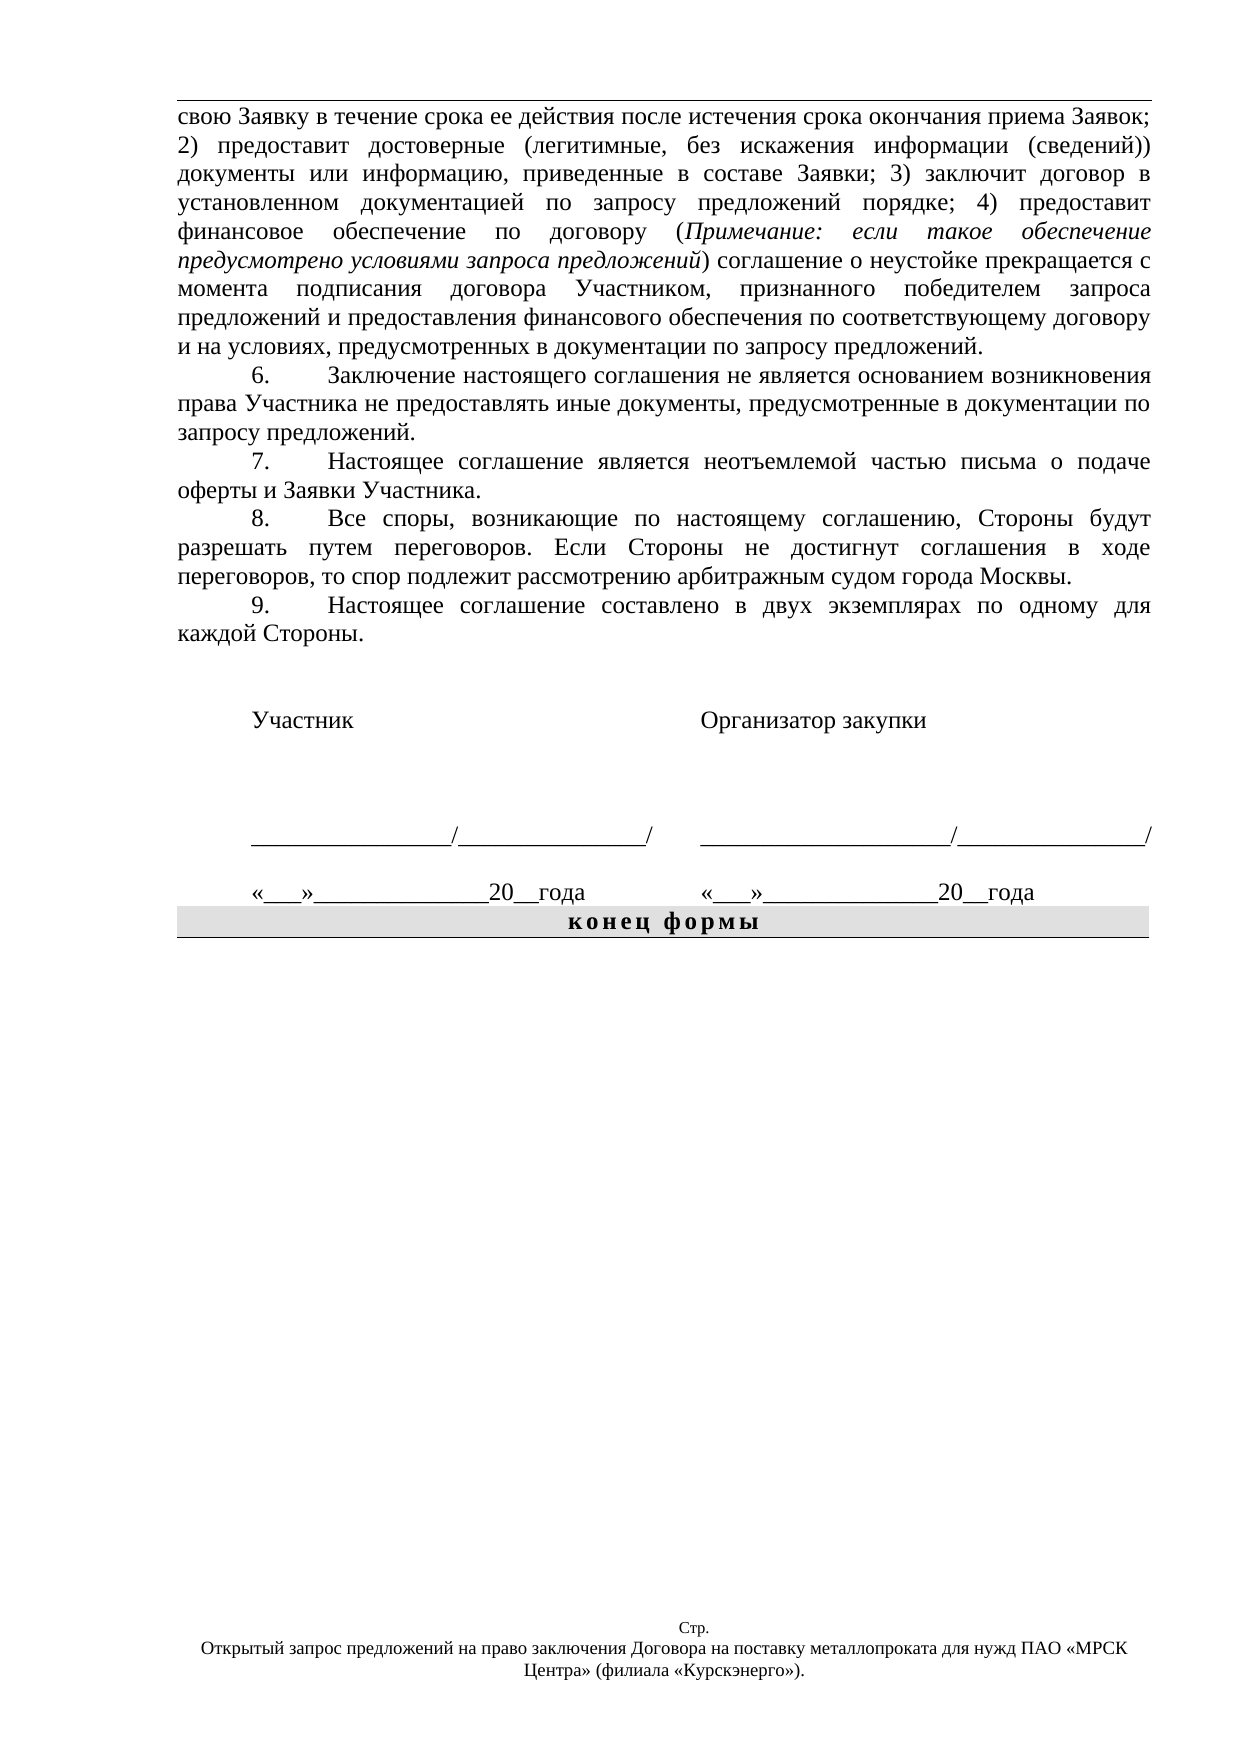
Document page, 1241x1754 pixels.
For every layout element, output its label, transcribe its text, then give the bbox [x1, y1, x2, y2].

list Все споры, возникающие по настоящему соглашению, Стороны будут разрешать путем переговоров. Если Стороны не достигнут соглашения в ходе переговоров, то спор подлежит рассмотрению арбитражным судом города Москвы. [177, 503, 1152, 590]
table_header Участник [240, 705, 689, 733]
list Настоящее соглашение является неотъемлемой частью письма о подаче оферты и Заявки Участника. [177, 446, 1152, 503]
text конец формы [177, 906, 1149, 937]
table_header Организатор закупки [689, 705, 1163, 733]
list Настоящее соглашение составлено в двух экземплярах по одному для каждой Стороны. [177, 590, 1152, 647]
table_cell ____________________/_______________/ «___»______________20__года [689, 734, 1163, 906]
table_cell ________________/_______________/ «___»______________20__года [240, 734, 689, 906]
list Заключение настоящего соглашения не является основанием возникновения права Участника не предоставлять иные документы, предусмотренные в документации по запросу предложений. [177, 360, 1152, 446]
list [177, 101, 1152, 360]
